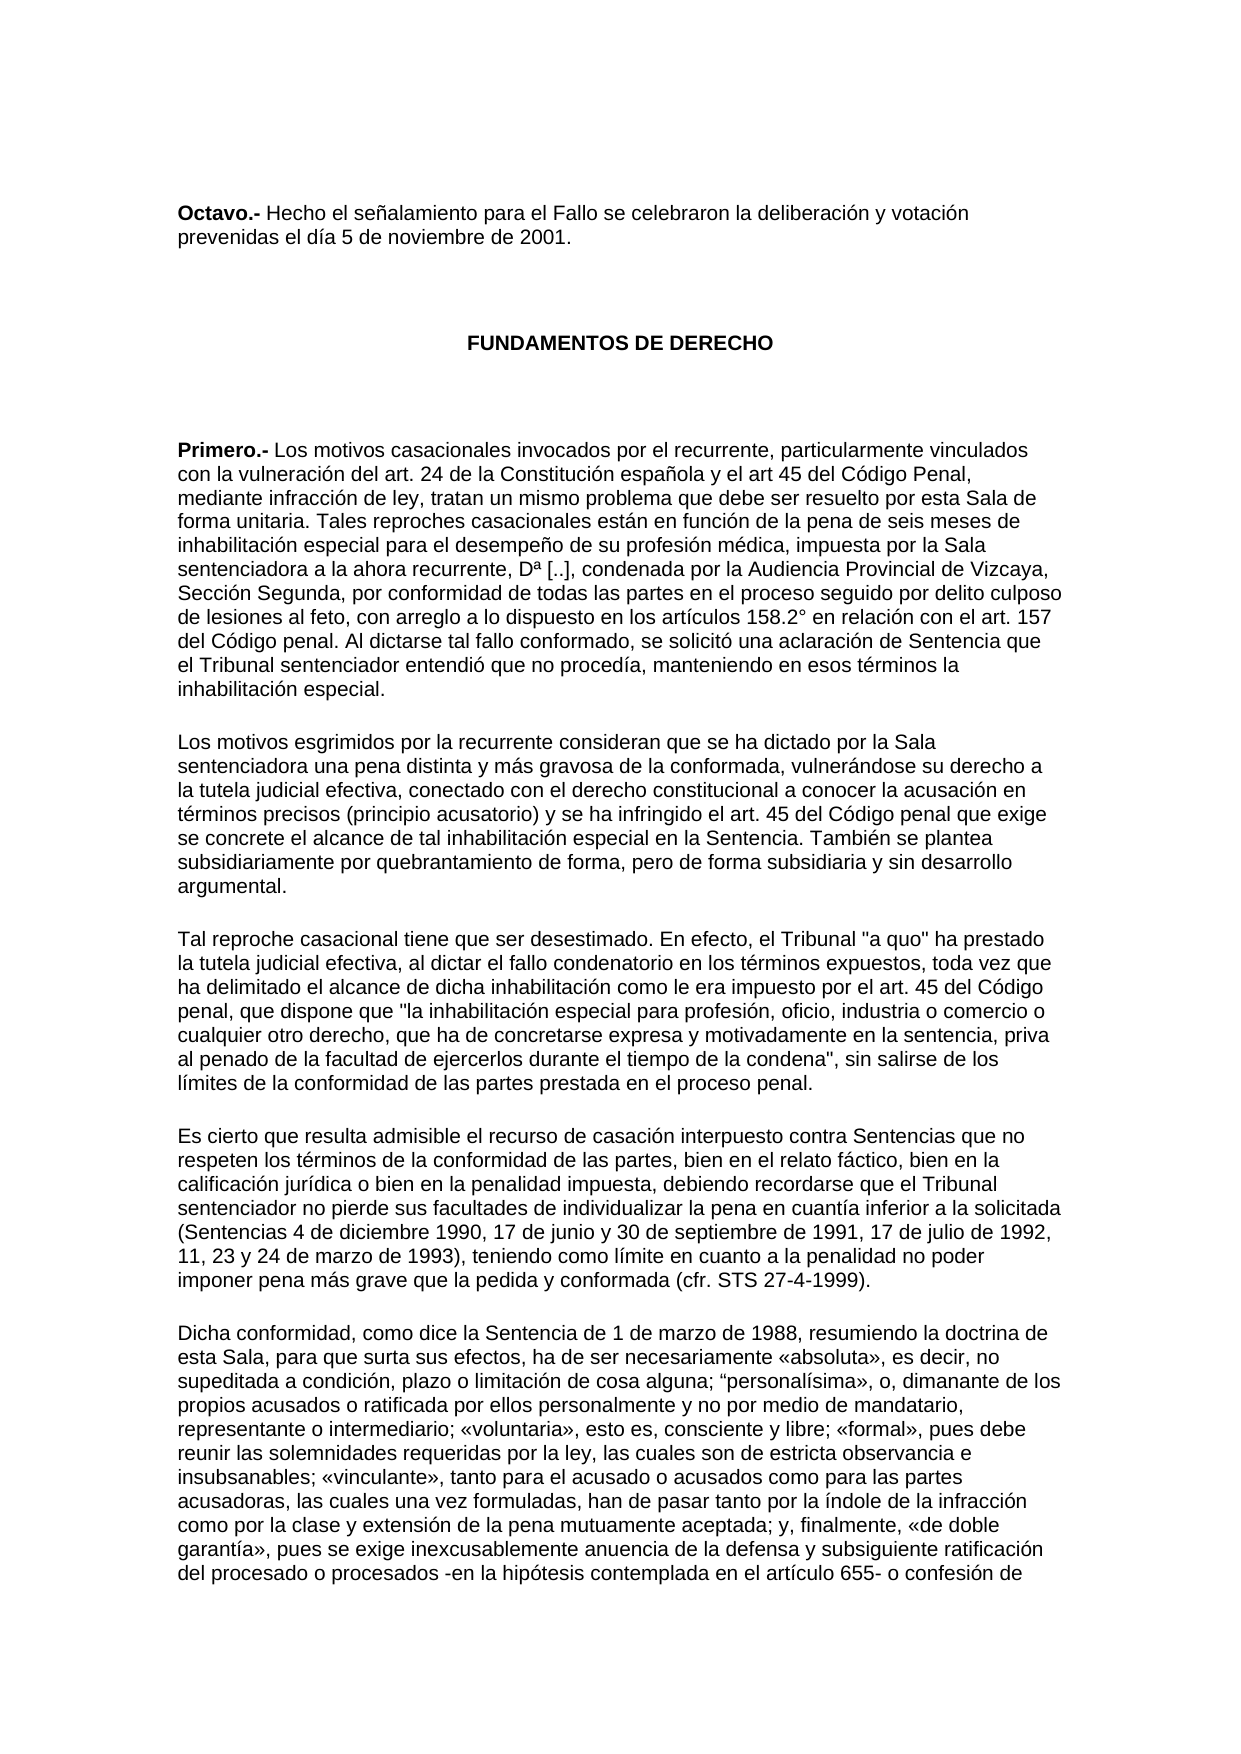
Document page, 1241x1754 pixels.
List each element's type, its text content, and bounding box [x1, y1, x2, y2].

text Octavo.- Hecho el señalamiento para el Fallo se celebraron la deliberación y votación prevenidas el día 5 de noviembre de 2001. [177, 201, 1063, 249]
text Primero.- Los motivos casacionales invocados por el recurrente, particularmente vinculados con la vulneración del art. 24 de la Constitución española y el art 45 del Código Penal, mediante infracción de ley, tratan un mismo problema que debe ser resuelto por esta Sala de forma unitaria. Tales reproches casacionales están en función de la pena de seis meses de inhabilitación especial para el desempeño de su profesión médica, impuesta por la Sala sentenciadora a la ahora recurrente, Dª [..], condenada por la Audiencia Provincial de Vizcaya, Sección Segunda, por conformidad de todas las partes en el proceso seguido por delito culposo de lesiones al feto, con arreglo a lo dispuesto en los artículos 158.2° en relación con el art. 157 del Código penal. Al dictarse tal fallo conformado, se solicitó una aclaración de Sentencia que el Tribunal sentenciador entendió que no procedía, manteniendo en esos términos la inhabilitación especial. [177, 437, 1063, 701]
text Los motivos esgrimidos por la recurrente consideran que se ha dictado por la Sala sentenciadora una pena distinta y más gravosa de la conformada, vulnerándose su derecho a la tutela judicial efectiva, conectado con el derecho constitucional a conocer la acusación en términos precisos (principio acusatorio) y se ha infringido el art. 45 del Código penal que exige se concrete el alcance de tal inhabilitación especial en la Sentencia. También se plantea subsidiariamente por quebrantamiento de forma, pero de forma subsidiaria y sin desarrollo argumental. [177, 730, 1063, 898]
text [177, 1321, 1063, 1584]
text FUNDAMENTOS DE DERECHO [177, 331, 1063, 355]
text Es cierto que resulta admisible el recurso de casación interpuesto contra Sentencias que no respeten los términos de la conformidad de las partes, bien en el relato fáctico, bien en la calificación jurídica o bien en la penalidad impuesta, debiendo recordarse que el Tribunal sentenciador no pierde sus facultades de individualizar la pena en cuantía inferior a la solicitada (Sentencias 4 de diciembre 1990, 17 de junio y 30 de septiembre de 1991, 17 de julio de 1992, 11, 23 y 24 de marzo de 1993), teniendo como límite en cuanto a la penalidad no poder imponer pena más grave que la pedida y conformada (cfr. STS 27-4-1999). [177, 1124, 1063, 1292]
text Tal reproche casacional tiene que ser desestimado. En efecto, el Tribunal "a quo" ha prestado la tutela judicial efectiva, al dictar el fallo condenatorio en los términos expuestos, toda vez que ha delimitado el alcance de dicha inhabilitación como le era impuesto por el art. 45 del Código penal, que dispone que "la inhabilitación especial para profesión, oficio, industria o comercio o cualquier otro derecho, que ha de concretarse expresa y motivadamente en la sentencia, priva al penado de la facultad de ejercerlos durante el tiempo de la condena", sin salirse de los límites de la conformidad de las partes prestada en el proceso penal. [177, 927, 1063, 1095]
